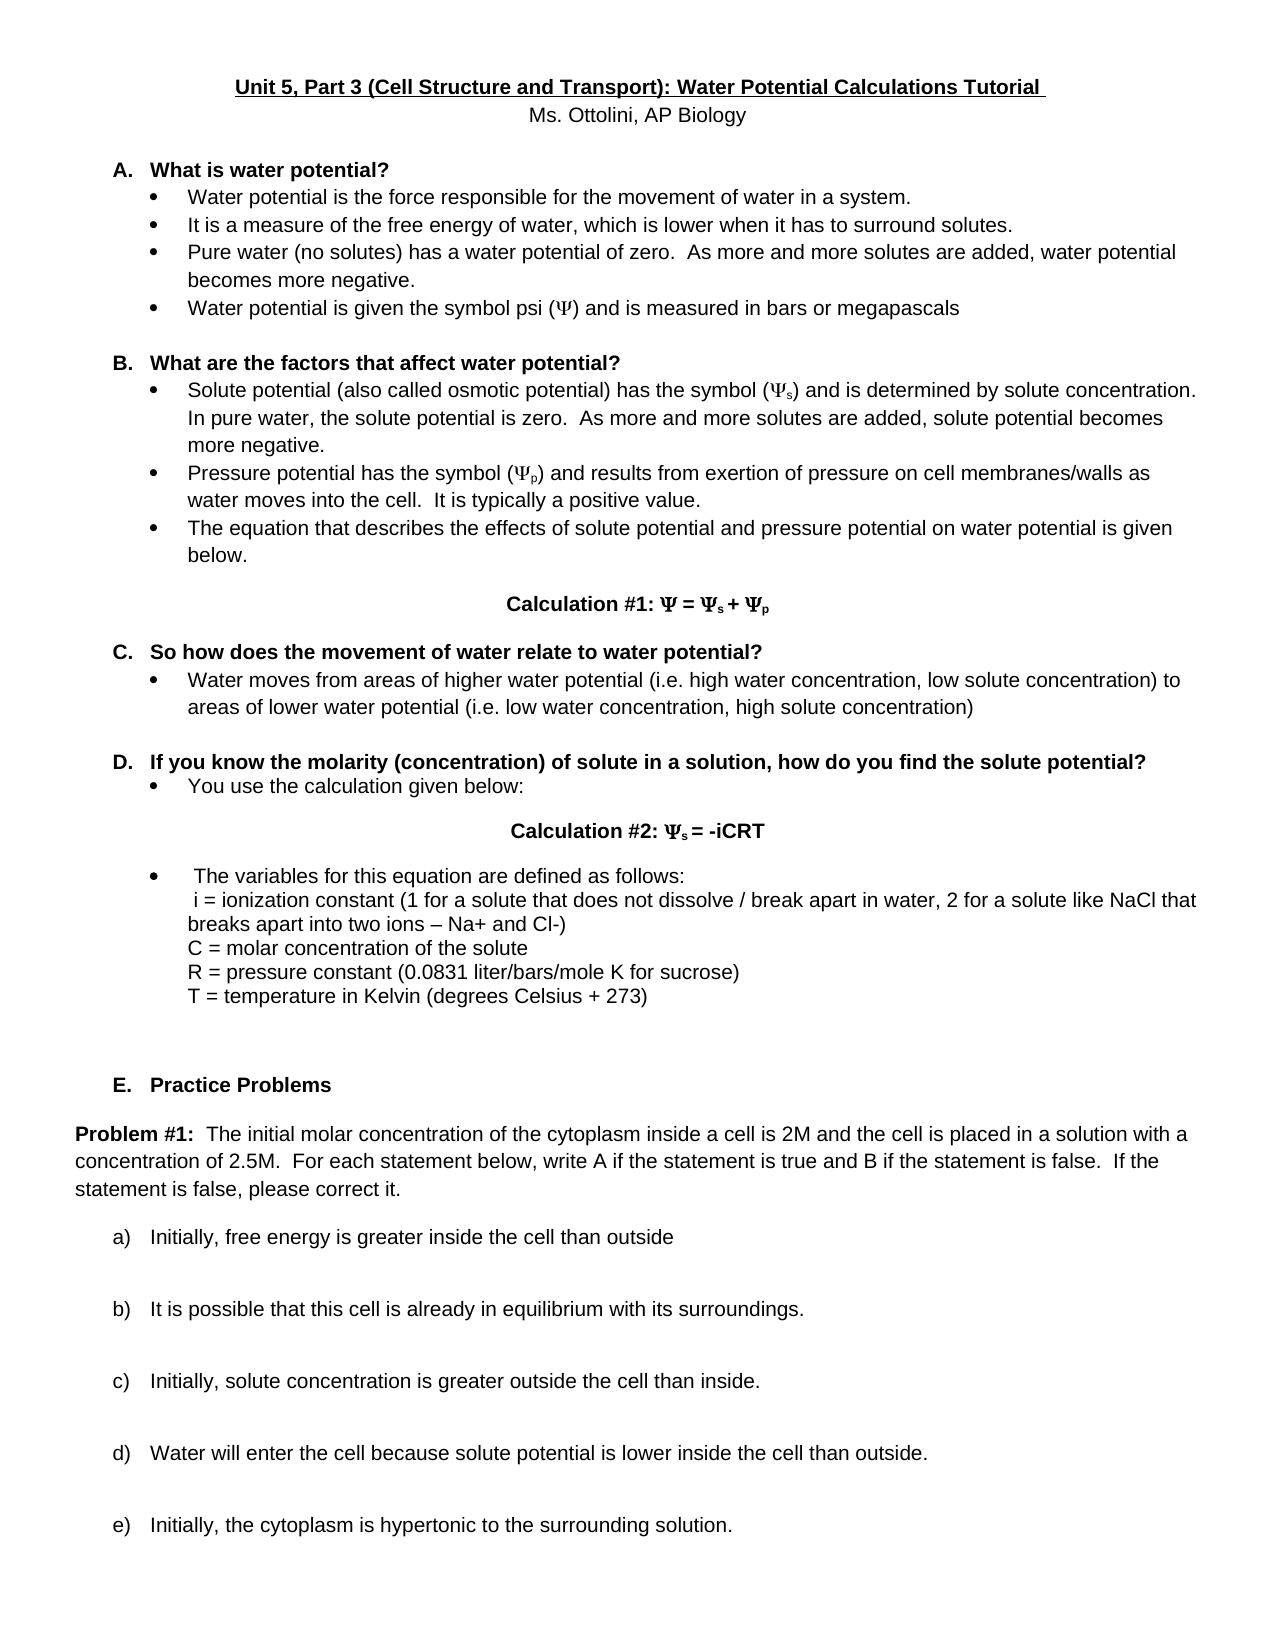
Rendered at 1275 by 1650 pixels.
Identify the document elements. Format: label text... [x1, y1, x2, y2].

list Pressure potential has the symbol (p) and results from exertion of pressure on cell membranes/walls as water moves into the cell. It is typically a positive value. [150, 461, 1200, 512]
text Problem #1: The initial molar concentration of the cytoplasm inside a cell is 2M and the cell is placed in a solution with a concentration of 2.5M. For each statement below, write A if the statement is true and B if the statement is false. If the statement is false, please correct it. [75, 1122, 1200, 1201]
list If you know the molarity (concentration) of solute in a solution, how do you find the solute potential? [112, 750, 1200, 774]
list The equation that describes the effects of solute potential and pressure potential on water potential is given below. [150, 516, 1200, 567]
text Unit 5, Part 3 (Cell Structure and Transport): Water Potential Calculations Tutorial [75, 75, 1200, 99]
text Calculation #1: = s + p [75, 592, 1200, 616]
list Initially, free energy is greater inside the cell than outside [112, 1225, 1200, 1249]
list Pure water (no solutes) has a water potential of zero. As more and more solutes are added, water potential becomes more negative. [150, 240, 1200, 292]
text Calculation #2: s = -iCRT [75, 819, 1200, 843]
list Water potential is the force responsible for the movement of water in a system. [150, 185, 1200, 209]
list It is a measure of the free energy of water, which is lower when it has to surround solutes. [150, 213, 1200, 237]
list So how does the movement of water relate to water potential? [112, 640, 1200, 664]
list Initially, the cytoplasm is hypertonic to the surrounding solution. [112, 1512, 1200, 1536]
list It is possible that this cell is already in equilibrium with its surroundings. [112, 1297, 1200, 1321]
list The variables for this equation are defined as follows: [150, 864, 1200, 888]
list Water moves from areas of higher water potential (i.e. high water concentration, low solute concentration) to areas of lower water potential (i.e. low water concentration, high solute concentration) [150, 667, 1200, 719]
list Initially, solute concentration is greater outside the cell than inside. [112, 1369, 1200, 1393]
list Practice Problems [112, 1073, 1200, 1097]
list T = temperature in Kelvin (degrees Celsius + 273) [187, 984, 1200, 1008]
list Water potential is given the symbol psi () and is measured in bars or megapascals [150, 295, 1200, 319]
list i = ionization constant (1 for a solute that does not dissolve / break apart in water, 2 for a solute like NaCl that breaks apart into two ions – Na+ and Cl-) [187, 888, 1200, 936]
list Water will enter the cell because solute potential is lower inside the cell than outside. [112, 1441, 1200, 1464]
list R = pressure constant (0.0831 liter/bars/mole K for sucrose) [187, 960, 1200, 984]
list C = molar concentration of the solute [187, 936, 1200, 960]
list Solute potential (also called osmotic potential) has the symbol (s) and is determined by solute concentration. In pure water, the solute potential is zero. As more and more solutes are added, solute potential becomes more negative. [150, 378, 1200, 457]
list You use the calculation given below: [150, 774, 1200, 798]
list What are the factors that affect water potential? [112, 350, 1200, 374]
list What is water potential? [112, 157, 1200, 181]
text Ms. Ottolini, AP Biology [75, 102, 1200, 126]
